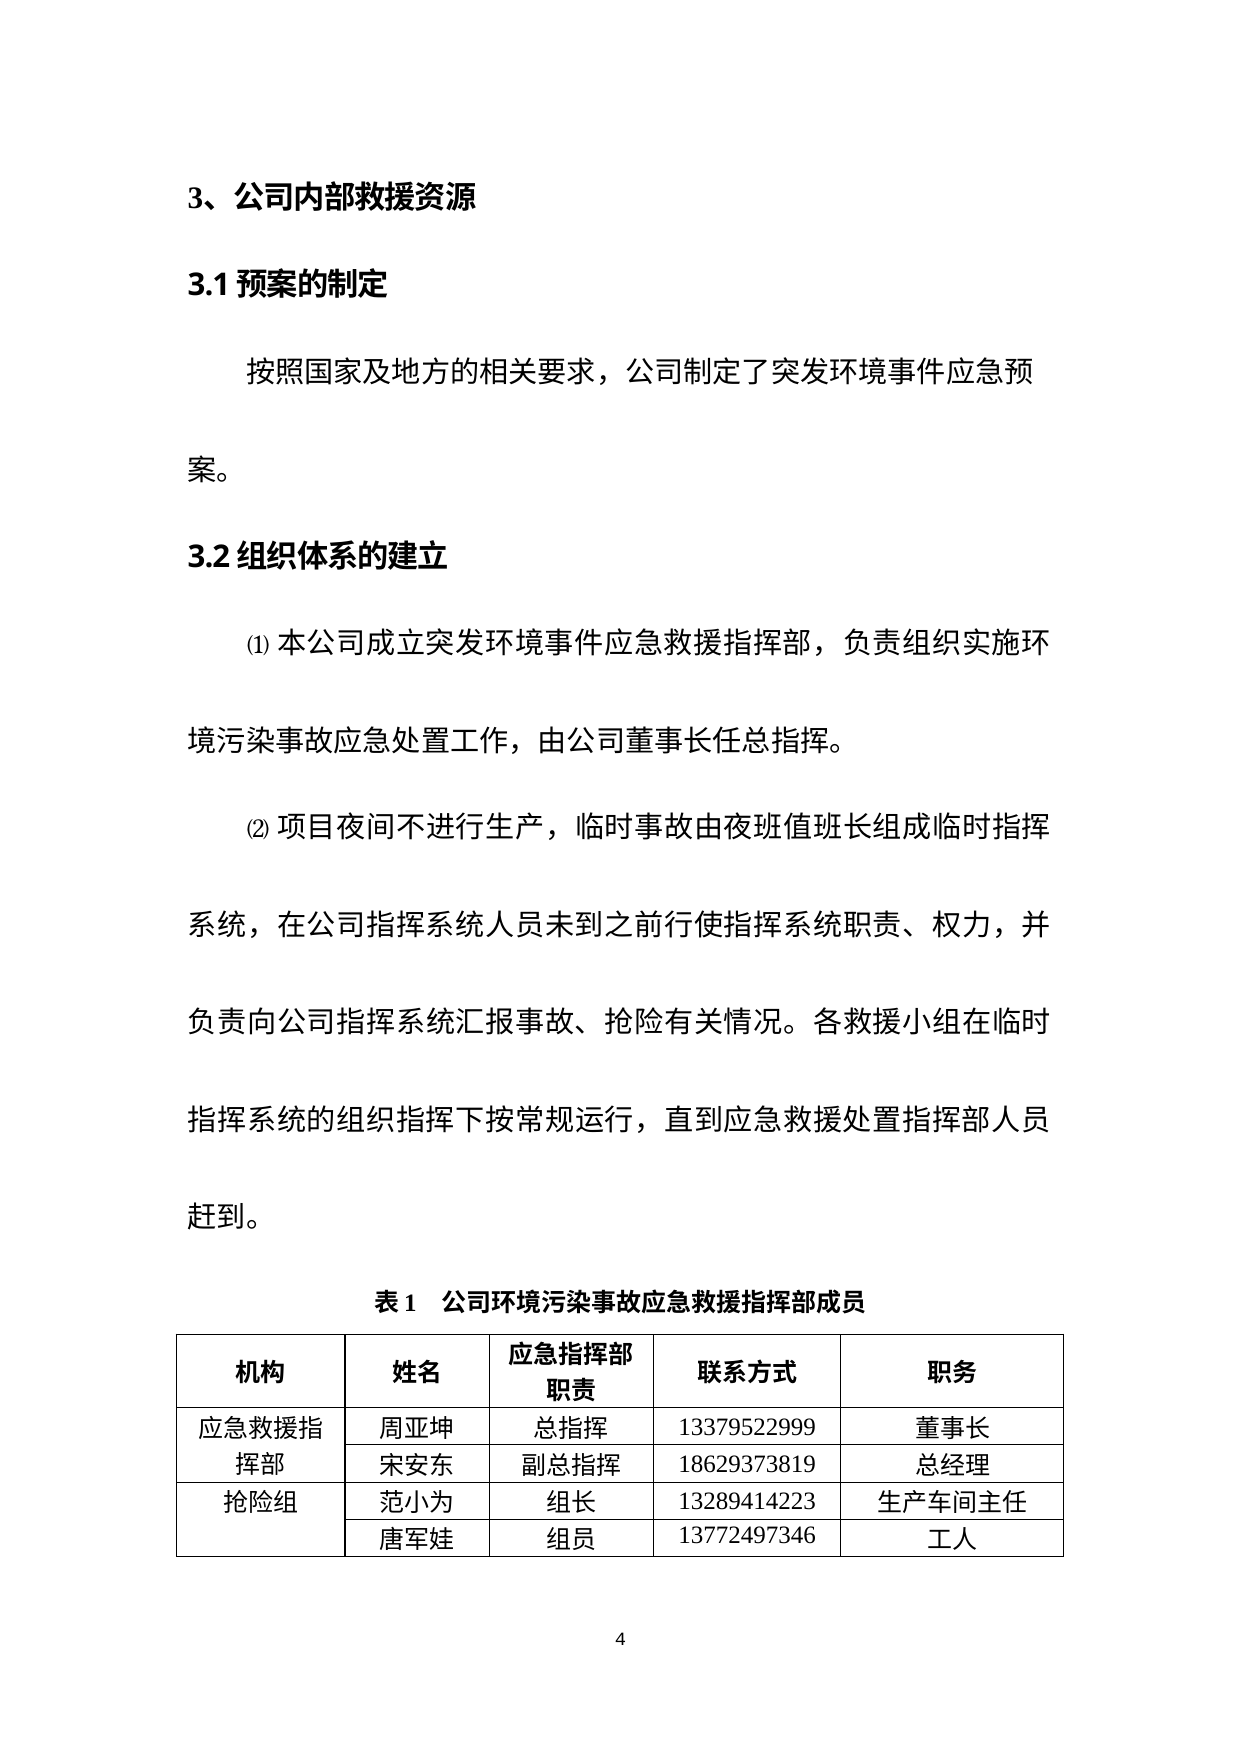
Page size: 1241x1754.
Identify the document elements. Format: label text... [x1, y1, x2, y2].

text ⑴本公司成立突发环境事件应急救援指挥部，负责组织实施环境污染事故应急处置工作，由公司董事长任总指挥。 [187, 609, 1053, 771]
subtitle 3、公司内部救援资源 [187, 162, 1053, 227]
table_cell 生产车间主任 [841, 1483, 1063, 1519]
table_header 姓名 [346, 1335, 489, 1407]
table_cell 周亚坤 [346, 1408, 489, 1444]
table_cell 18629373819 [654, 1445, 840, 1482]
table_header 机构 [177, 1335, 344, 1407]
table_cell 工人 [841, 1520, 1063, 1556]
table_header 职务 [841, 1335, 1063, 1407]
table_header 联系方式 [654, 1335, 840, 1407]
table_cell 组员 [490, 1520, 653, 1556]
text ⑵项目夜间不进行生产，临时事故由夜班值班长组成临时指挥系统，在公司指挥系统人员未到之前行使指挥系统职责、权力，并负责向公司指挥系统汇报事故、抢险有关情况。各救援小组在临时指挥系统的组织指挥下按常规运行，直到应急救援处置指挥部人员赶到。 [187, 792, 1053, 1247]
table_cell 13289414223 [654, 1483, 840, 1519]
table_cell 总指挥 [490, 1408, 653, 1444]
table_cell 唐军娃 [346, 1520, 489, 1556]
table_cell 宋安东 [346, 1445, 489, 1482]
table_cell 应急救援指挥部 [177, 1408, 344, 1482]
table_header 应急指挥部 职责 [490, 1335, 653, 1407]
table_cell 13772497346 [654, 1520, 840, 1556]
table_cell 总经理 [841, 1445, 1063, 1482]
subtitle 3.2组织体系的建立 [187, 521, 1053, 586]
table_cell 范小为 [346, 1483, 489, 1519]
table_cell 抢险组 [177, 1483, 344, 1556]
table_cell 13379522999 [654, 1408, 840, 1444]
table_cell 副总指挥 [490, 1445, 653, 1482]
text 表1 公司环境污染事故应急救援指挥部成员 [187, 1268, 1053, 1333]
table_cell 组长 [490, 1483, 653, 1519]
table_cell 董事长 [841, 1408, 1063, 1444]
text 按照国家及地方的相关要求，公司制定了突发环境事件应急预案。 [187, 337, 1053, 500]
subtitle 3.1预案的制定 [187, 249, 1053, 314]
